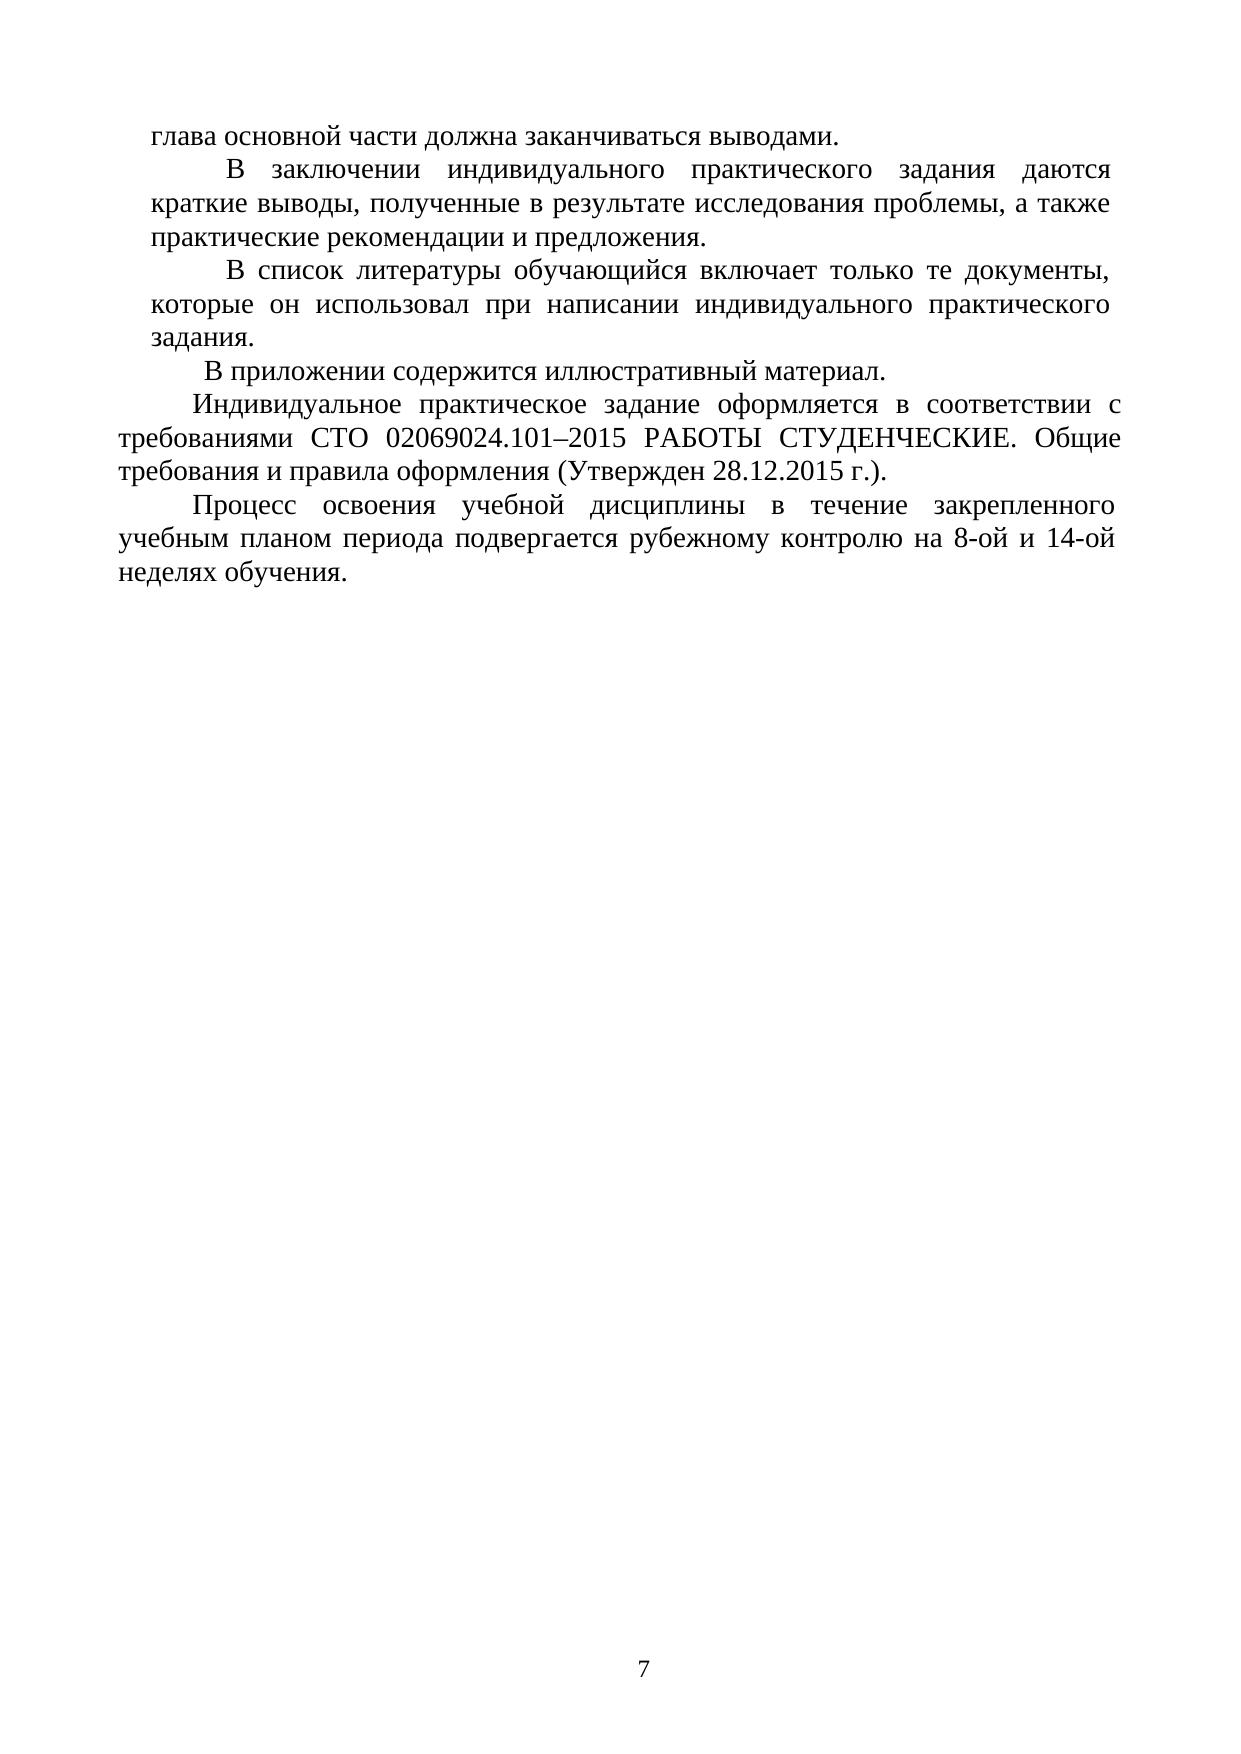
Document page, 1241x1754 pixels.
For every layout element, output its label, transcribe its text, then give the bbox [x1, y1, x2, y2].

text Индивидуальное практическое задание оформляется в соответствии с требованиями СТО 02069024.101–2015 РАБОТЫ СТУДЕНЧЕСКИЕ. Общие требования и правила оформления (Утвержден 28.12.2015 г.). [118, 386, 1122, 487]
text В приложении содержится иллюстративный материал. [204, 353, 1122, 386]
text Процесс освоения учебной дисциплины в течение закрепленного учебным планом периода подвергается рубежному контролю на 8-ой и 14-ой неделях обучения. [118, 487, 1116, 588]
text В список литературы обучающийся включает только те документы, которые он использовал при написании индивидуального практического задания. [151, 252, 1111, 353]
text В заключении индивидуального практического задания даются краткие выводы, полученные в результате исследования проблемы, а также практические рекомендации и предложения. [151, 152, 1111, 252]
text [151, 118, 1111, 152]
